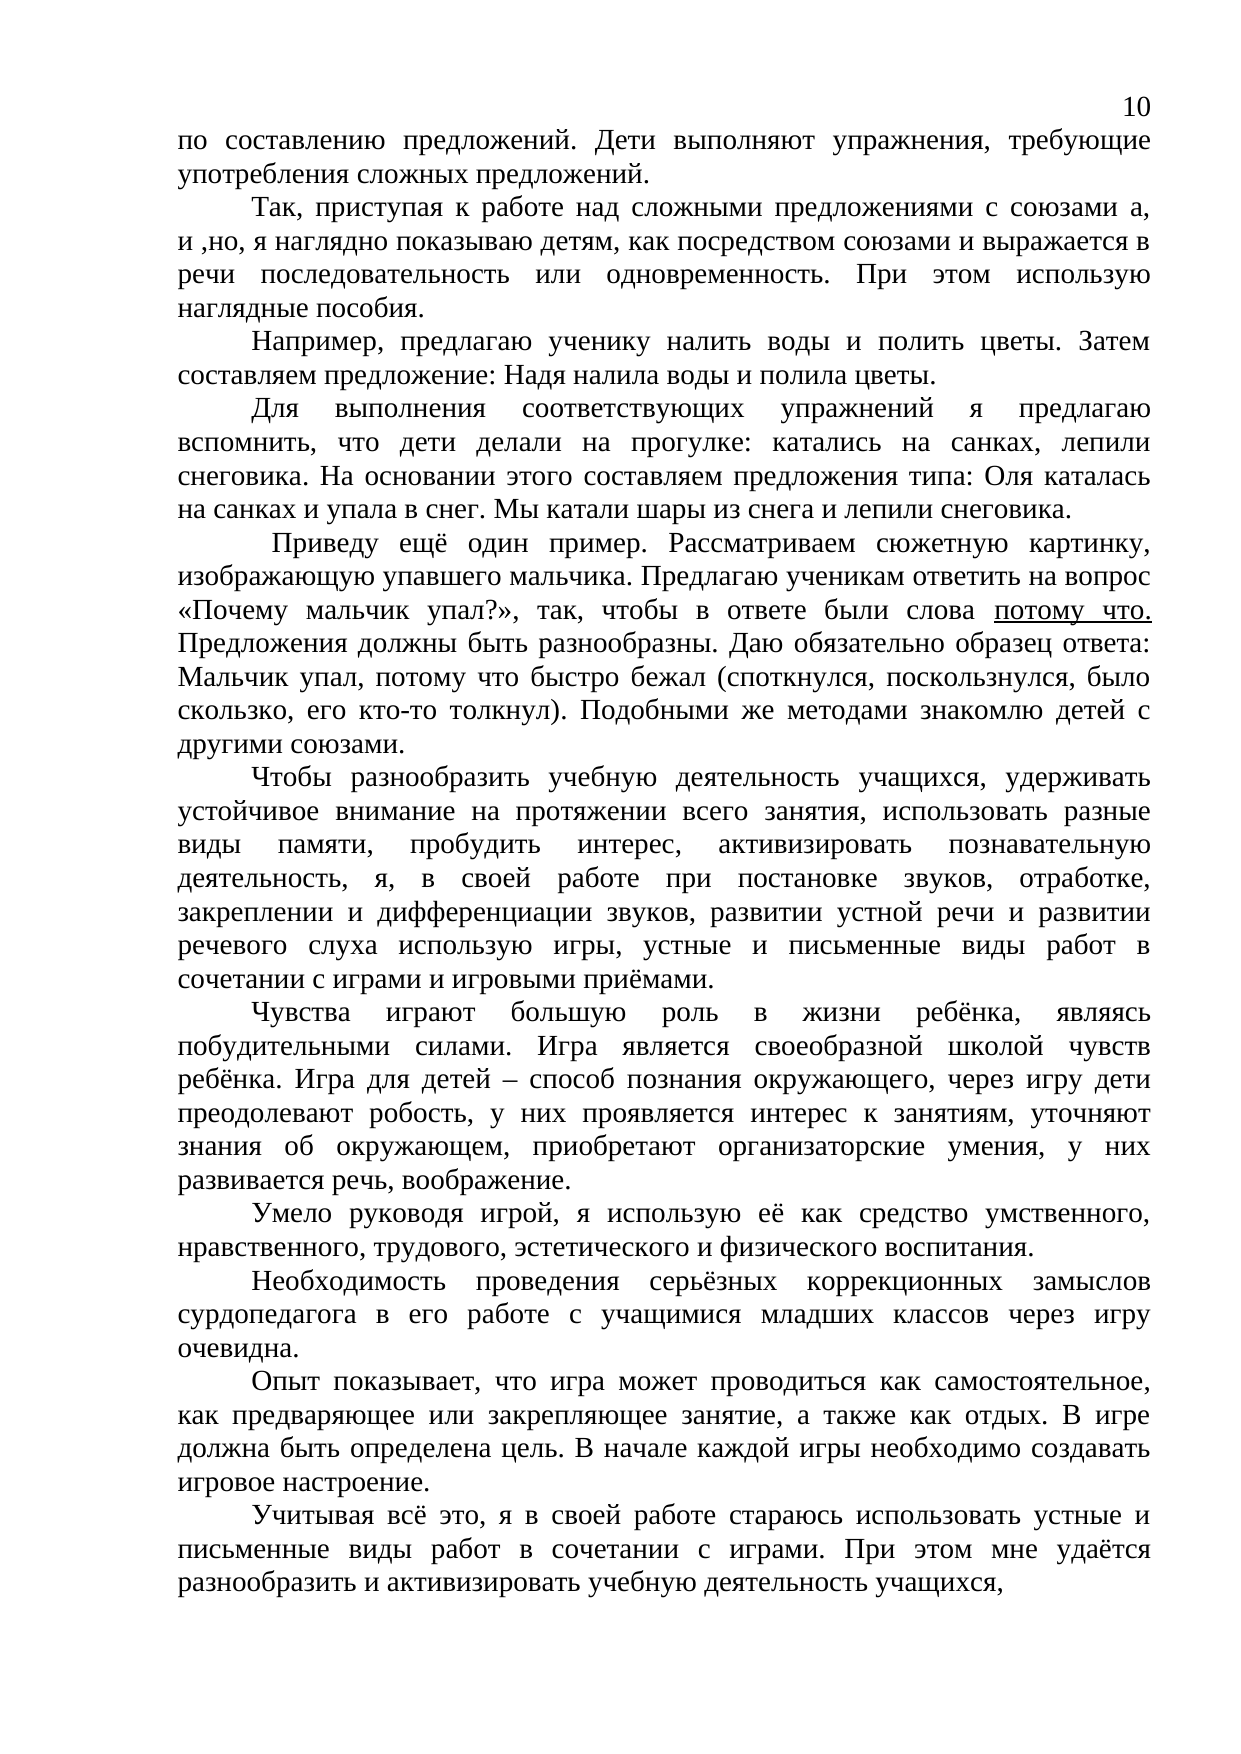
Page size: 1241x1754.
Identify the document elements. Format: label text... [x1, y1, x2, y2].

text Опыт показывает, что игра может проводиться как самостоятельное, как предваряющее или закрепляющее занятие, а также как отдых. В игре должна быть определена цель. В начале каждой игры необходимо создавать игровое настроение. [177, 1363, 1152, 1497]
text Учитывая всё это, я в своей работе стараюсь использовать устные и письменные виды работ в сочетании с играми. При этом мне удаётся разнообразить и активизировать учебную деятельность учащихся, [177, 1497, 1152, 1598]
text Например, предлагаю ученику налить воды и полить цветы. Затем составляем предложение: Надя налила воды и полила цветы. [177, 323, 1152, 391]
text Приведу ещё один пример. Рассматриваем сюжетную картинку, изображающую упавшего мальчика. Предлагаю ученикам ответить на вопрос «Почему мальчик упал?», так, чтобы в ответе были слова потому что. Предложения должны быть разнообразны. Даю обязательно образец ответа: Мальчик упал, потому что быстро бежал (споткнулся, поскользнулся, было скользко, его кто-то толкнул). Подобными же методами знакомлю детей с другими союзами. [177, 525, 1152, 759]
text Умело руководя игрой, я использую её как средство умственного, нравственного, трудового, эстетического и физического воспитания. [177, 1196, 1152, 1263]
text по составлению предложений. Дети выполняют упражнения, требующие употребления сложных предложений. [177, 122, 1152, 189]
text Чувства играют большую роль в жизни ребёнка, являясь побудительными силами. Игра является своеобразной школой чувств ребёнка. Игра для детей – способ познания окружающего, через игру дети преодолевают робость, у них проявляется интерес к занятиям, уточняют знания об окружающем, приобретают организаторские умения, у них развивается речь, воображение. [177, 994, 1152, 1196]
text 10 [177, 89, 1152, 122]
text Для выполнения соответствующих упражнений я предлагаю вспомнить, что дети делали на прогулке: катались на санках, лепили снеговика. На основании этого составляем предложения типа: Оля каталась на санках и упала в снег. Мы катали шары из снега и лепили снеговика. [177, 391, 1152, 525]
text Чтобы разнообразить учебную деятельность учащихся, удерживать устойчивое внимание на протяжении всего занятия, использовать разные виды памяти, пробудить интерес, активизировать познавательную деятельность, я, в своей работе при постановке звуков, отработке, закреплении и дифференциации звуков, развитии устной речи и развитии речевого слуха использую игры, устные и письменные виды работ в сочетании с играми и игровыми приёмами. [177, 759, 1152, 994]
text Так, приступая к работе над сложными предложениями с союзами а, и ,но, я наглядно показываю детям, как посредством союзами и выражается в речи последовательность или одновременность. При этом использую наглядные пособия. [177, 189, 1152, 323]
text Необходимость проведения серьёзных коррекционных замыслов сурдопедагога в его работе с учащимися младших классов через игру очевидна. [177, 1263, 1152, 1363]
